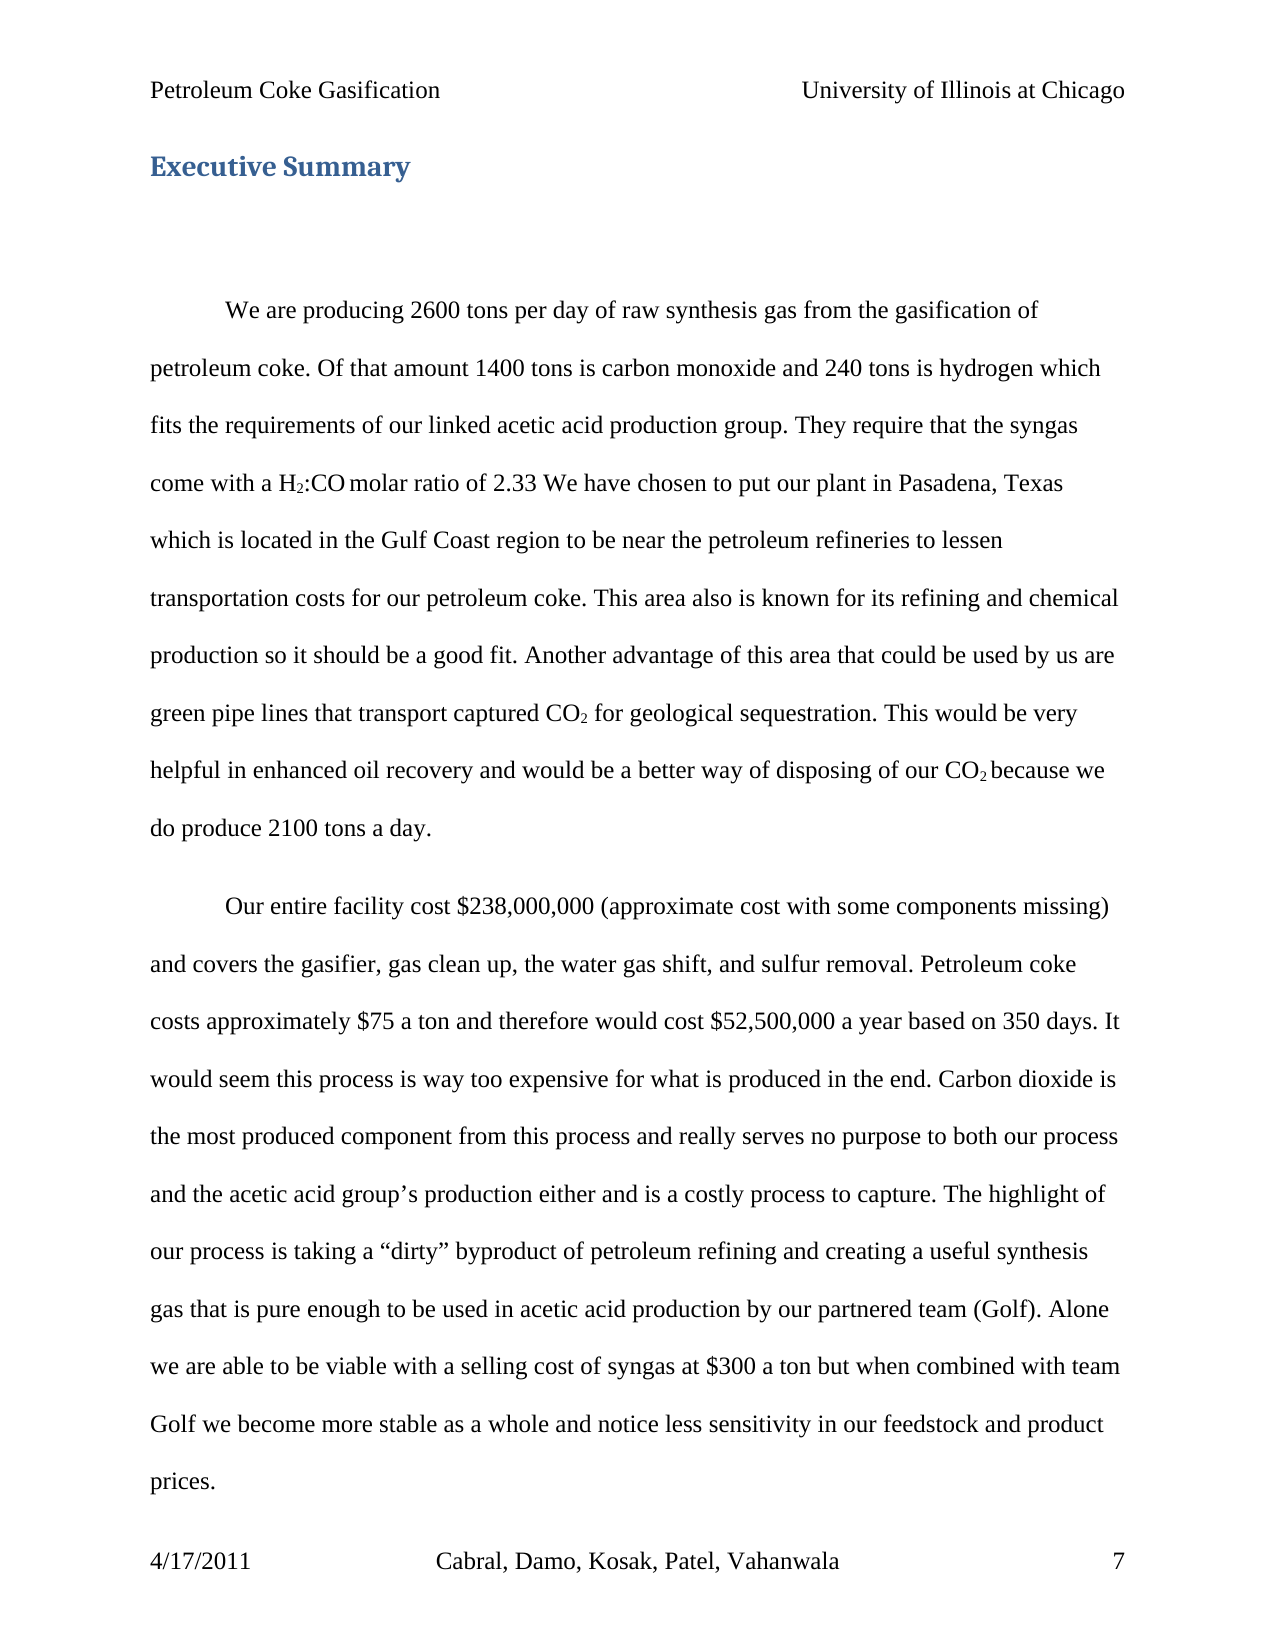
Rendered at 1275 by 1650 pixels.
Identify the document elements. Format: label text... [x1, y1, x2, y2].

subtitle Executive Summary [150, 150, 1125, 183]
text Our entire facility cost $238,000,000 (approximate cost with some components missing) and covers the gasifier, gas clean up, the water gas shift, and sulfur removal. Petroleum coke costs approximately $75 a ton and therefore would cost $52,500,000 a year based on 350 days. It would seem this process is way too expensive for what is produced in the end. Carbon dioxide is the most produced component from this process and really serves no purpose to both our process and the acetic acid group’s production either and is a costly process to capture. The highlight of our process is taking a “dirty” byproduct of petroleum refining and creating a useful synthesis gas that is pure enough to be used in acetic acid production by our partnered team (Golf). Alone we are able to be viable with a selling cost of syngas at $300 a ton but when combined with team Golf we become more stable as a whole and notice less sensitivity in our feedstock and product prices. [150, 891, 1125, 1495]
text We are producing 2600 tons per day of raw synthesis gas from the gasification of petroleum coke. Of that amount 1400 tons is carbon monoxide and 240 tons is hydrogen which fits the requirements of our linked acetic acid production group. They require that the syngas come with a H2:CO molar ratio of 2.33 We have chosen to put our plant in Pasadena, Texas which is located in the Gulf Coast region to be near the petroleum refineries to lessen transportation costs for our petroleum coke. This area also is known for its refining and chemical production so it should be a good fit. Another advantage of this area that could be used by us are green pipe lines that transport captured CO2 for geological sequestration. This would be very helpful in enhanced oil recovery and would be a better way of disposing of our CO2 because we do produce 2100 tons a day. [150, 295, 1125, 842]
